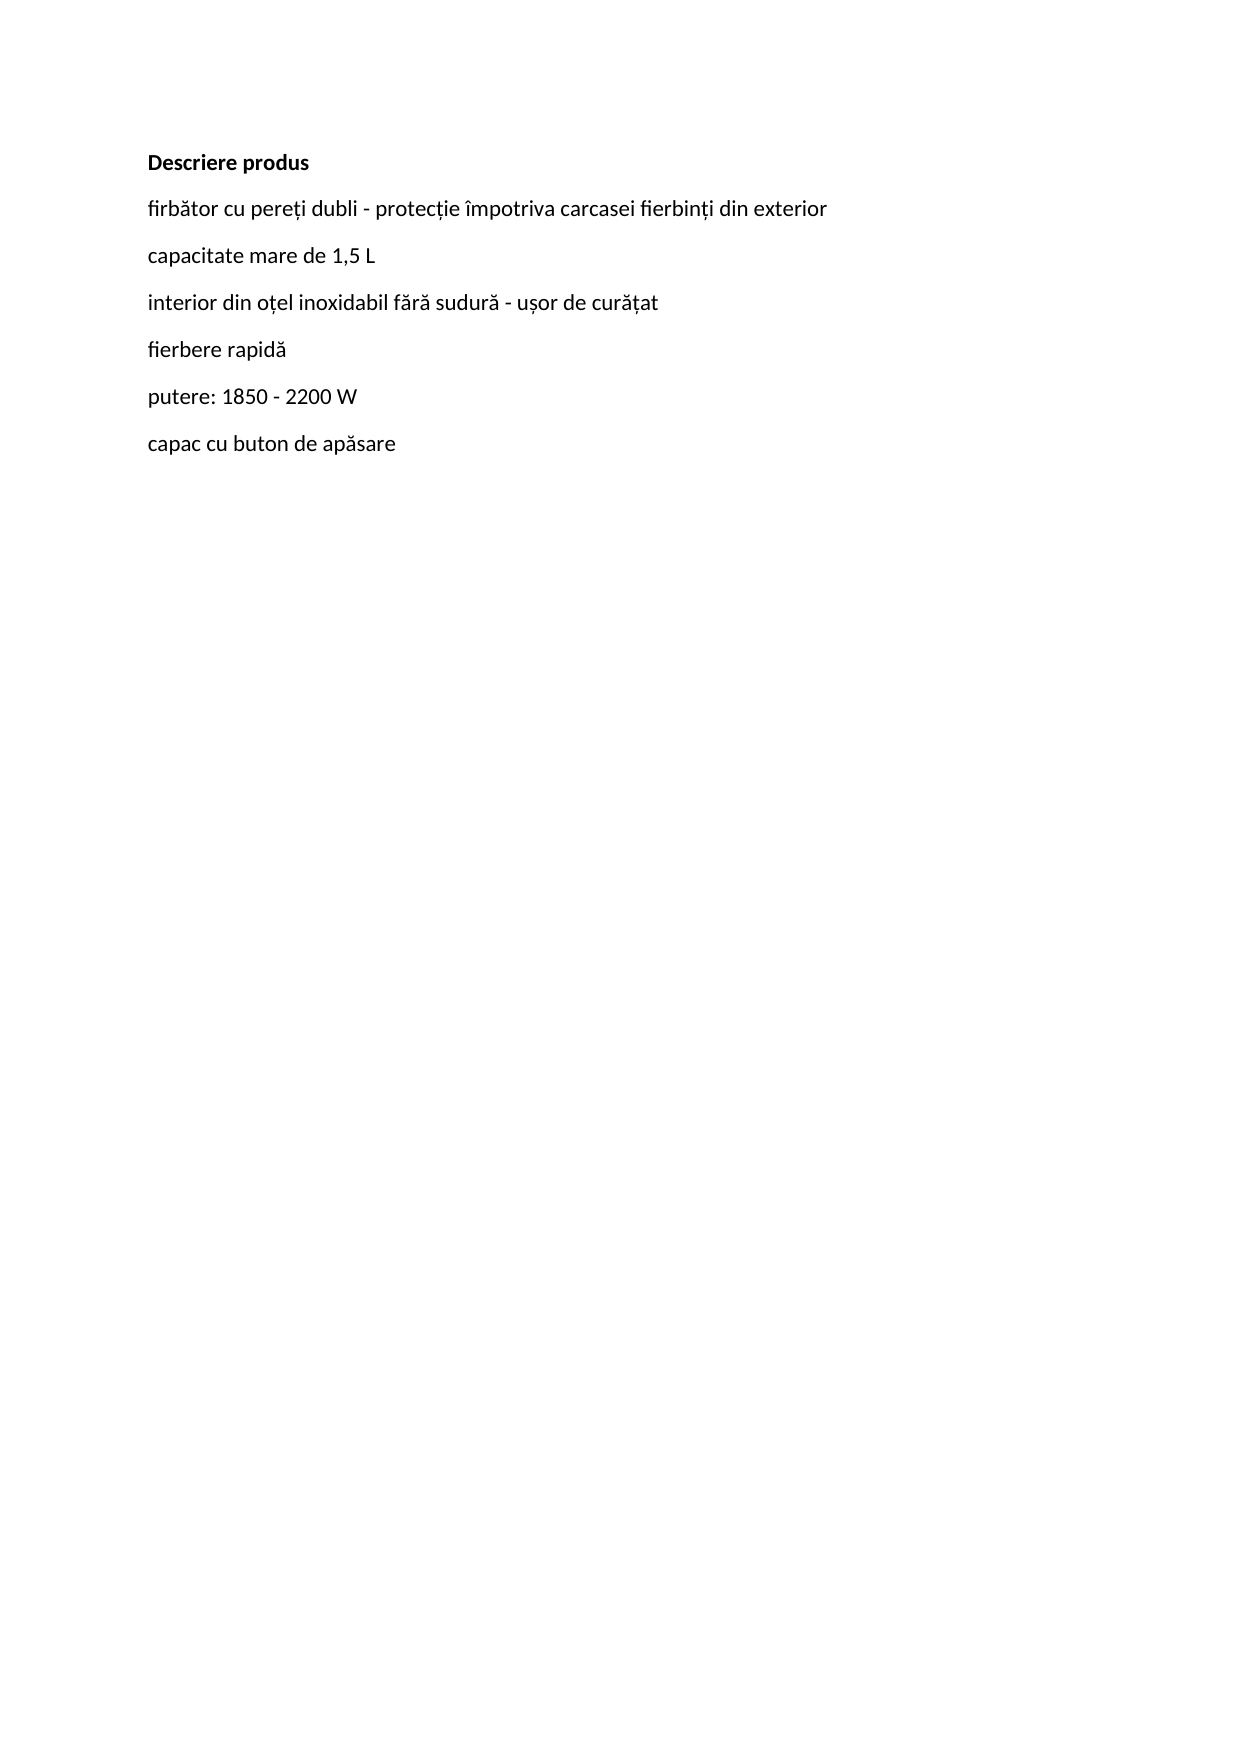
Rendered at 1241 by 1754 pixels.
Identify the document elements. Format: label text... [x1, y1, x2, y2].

text fierbere rapidă [148, 335, 1093, 363]
text putere: 1850 - 2200 W [148, 382, 1093, 410]
text firbător cu pereți dubli - protecție împotriva carcasei fierbinți din exterior [148, 194, 1093, 222]
text capac cu buton de apăsare [148, 429, 1093, 457]
text capacitate mare de 1,5 L [148, 241, 1093, 269]
text Descriere produs [148, 148, 1093, 176]
text interior din oțel inoxidabil fără sudură - ușor de curățat [148, 288, 1093, 316]
